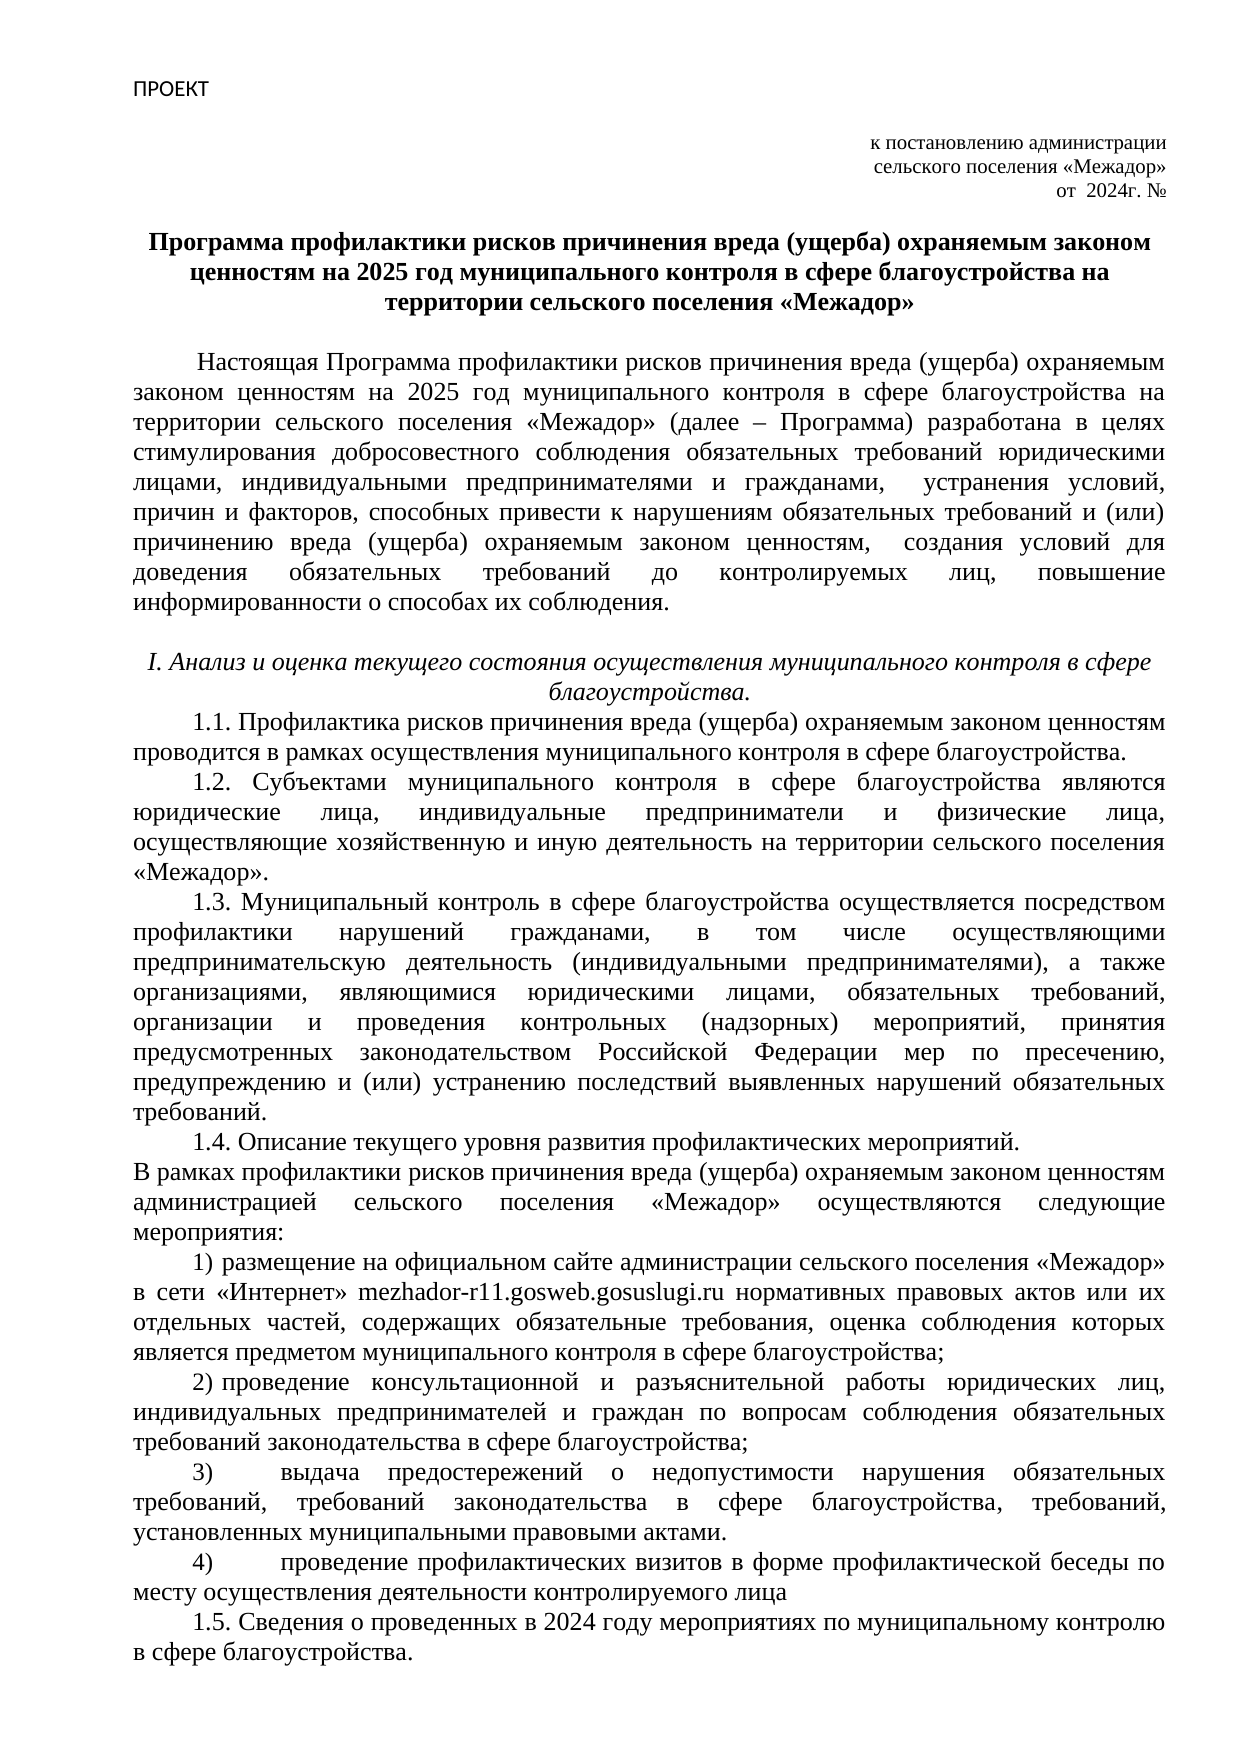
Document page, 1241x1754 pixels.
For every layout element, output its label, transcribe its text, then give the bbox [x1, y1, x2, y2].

text к постановлению администрации [605, 130, 1167, 154]
text 1.3. Муниципальный контроль в сфере благоустройства осуществляется посредством профилактики нарушений гражданами, в том числе осуществляющими предпринимательскую деятельность (индивидуальными предпринимателями), а также организациями, являющимися юридическими лицами, обязательных требований, организации и проведения контрольных (надзорных) мероприятий, принятия предусмотренных законодательством Российской Федерации мер по пресечению, предупреждению и (или) устранению последствий выявленных нарушений обязательных требований. [133, 886, 1167, 1126]
text Настоящая Программа профилактики рисков причинения вреда (ущерба) охраняемым законом ценностям на 2025 год муниципального контроля в сфере благоустройства на территории сельского поселения «Межадор» (далее – Программа) разработана в целях стимулирования добросовестного соблюдения обязательных требований юридическими лицами, индивидуальными предпринимателями и гражданами, устранения условий, причин и факторов, способных привести к нарушениям обязательных требований и (или) причинению вреда (ущерба) охраняемым законом ценностям, создания условий для доведения обязательных требований до контролируемых лиц, повышение информированности о способах их соблюдения. [133, 346, 1167, 616]
text 1.5. Сведения о проведенных в 2024 году мероприятиях по муниципальному контролю в сфере благоустройства. [133, 1606, 1167, 1666]
text 1.2. Субъектами муниципального контроля в сфере благоустройства являются юридические лица, индивидуальные предприниматели и физические лица, осуществляющие хозяйственную и иную деятельность на территории сельского поселения «Межадор». [133, 766, 1167, 886]
list размещение на официальном сайте администрации сельского поселения «Межадор» в сети «Интернет» mezhador-r11.gosweb.gosuslugi.ru нормативных правовых актов или их отдельных частей, содержащих обязательные требования, оценка соблюдения которых является предметом муниципального контроля в сфере благоустройства; [133, 1246, 1167, 1366]
list проведение консультационной и разъяснительной работы юридических лиц, индивидуальных предпринимателей и граждан по вопросам соблюдения обязательных требований законодательства в сфере благоустройства; [133, 1366, 1167, 1456]
text 1.1. Профилактика рисков причинения вреда (ущерба) охраняемым законом ценностям проводится в рамках осуществления муниципального контроля в сфере благоустройства. [133, 706, 1167, 766]
text В рамках профилактики рисков причинения вреда (ущерба) охраняемым законом ценностям администрацией сельского поселения «Межадор» осуществляются следующие мероприятия: [133, 1156, 1167, 1246]
text сельского поселения «Межадор» [605, 154, 1167, 178]
text 1.4. Описание текущего уровня развития профилактических мероприятий. [133, 1126, 1167, 1156]
list выдача предостережений о недопустимости нарушения обязательных требований, требований законодательства в сфере благоустройства, требований, установленных муниципальными правовыми актами. [133, 1456, 1167, 1546]
text Программа профилактики рисков причинения вреда (ущерба) охраняемым законом ценностям на 2025 год муниципального контроля в сфере благоустройства на территории сельского поселения «Межадор» [133, 226, 1167, 316]
text от 2024г. № [605, 178, 1167, 202]
text I. Анализ и оценка текущего состояния осуществления муниципального контроля в сфере благоустройства. [133, 646, 1167, 706]
list проведение профилактических визитов в форме профилактической беседы по месту осуществления деятельности контролируемого лица [133, 1546, 1167, 1606]
